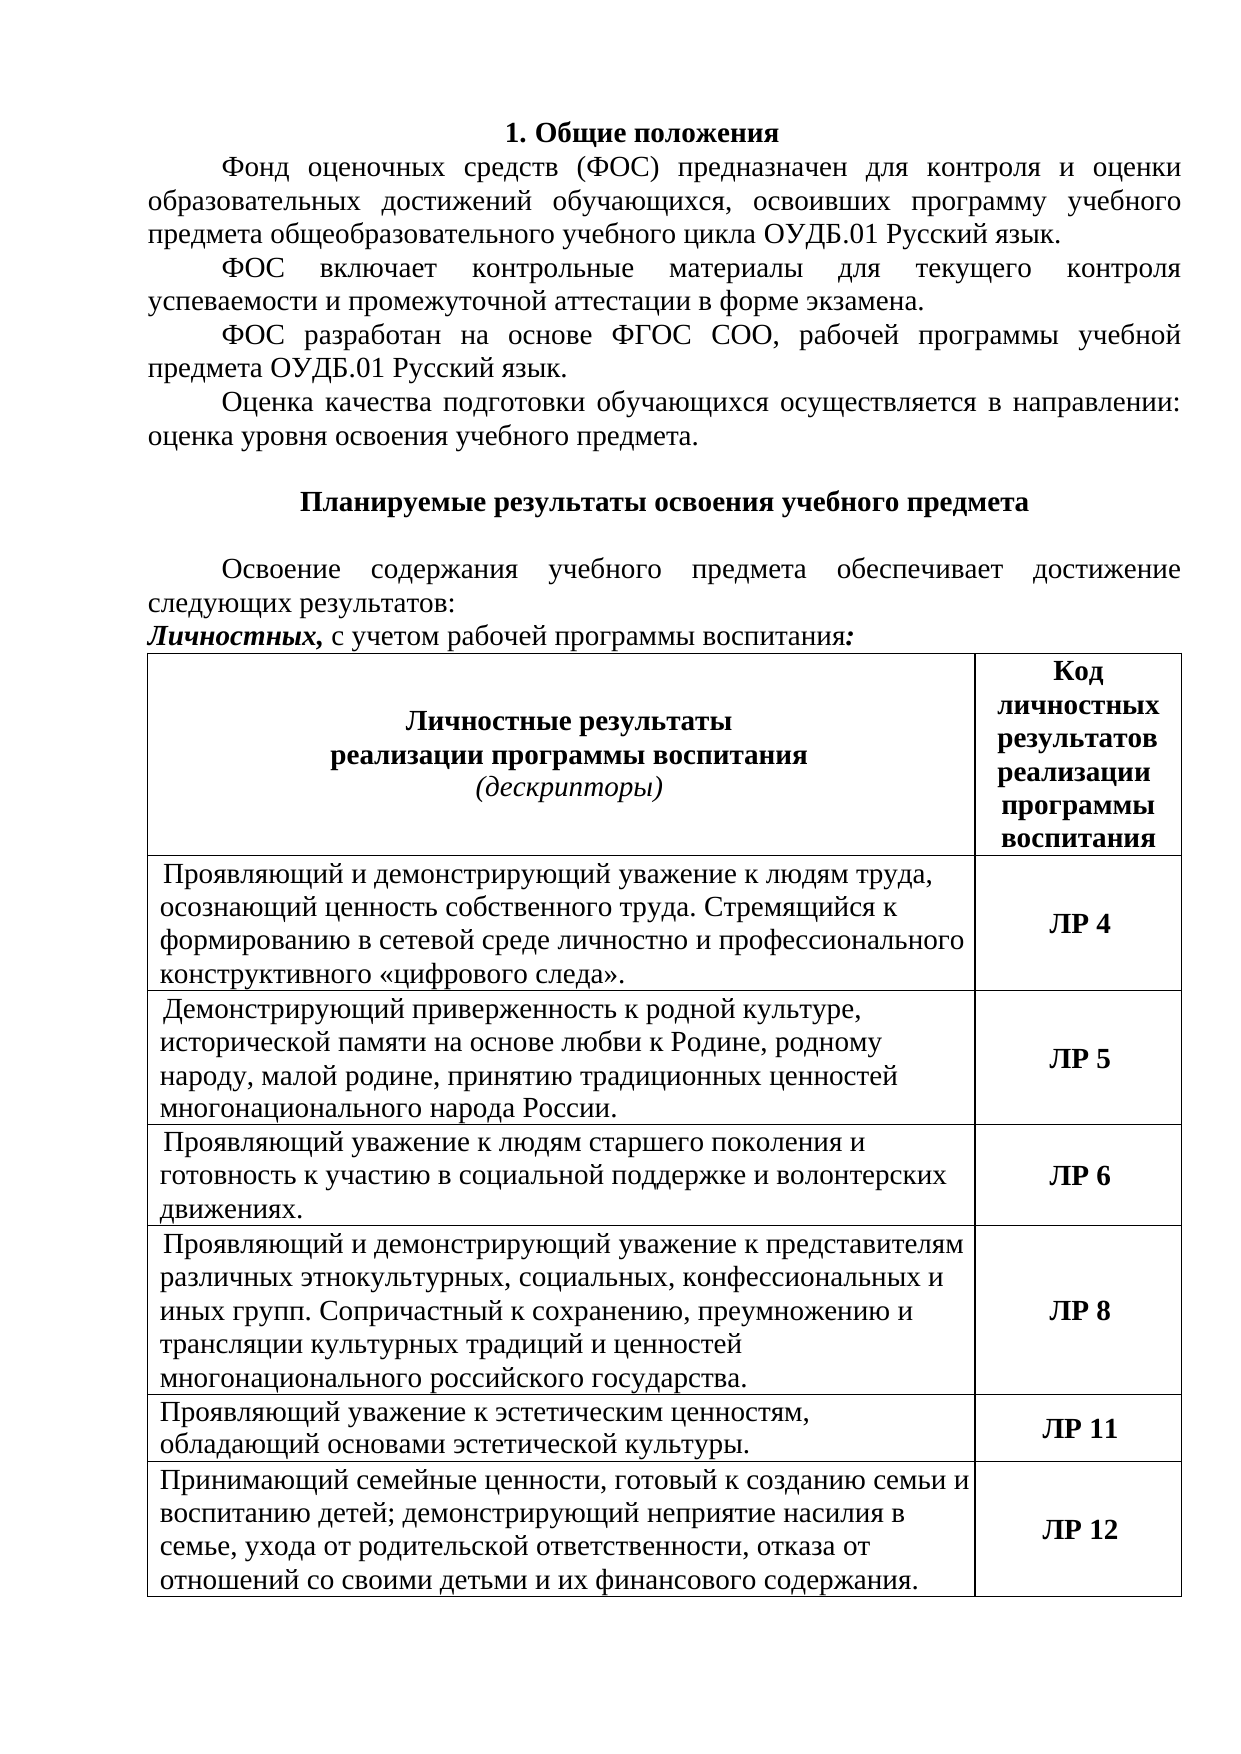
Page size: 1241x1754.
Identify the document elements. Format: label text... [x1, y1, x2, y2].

text Фонд оценочных средств (ФОС) предназначен для контроля и оценки образовательных достижений обучающихся, освоивших программу учебного предмета общеобразовательного учебного цикла ОУДБ.01 Русский язык. [148, 149, 1182, 250]
table_cell ЛР 6 [976, 1125, 1181, 1225]
subtitle Планируемые результаты освоения учебного предмета [146, 484, 1183, 518]
table_cell Демонстрирующий приверженность к родной культуре, исторической памяти на основе любви к Родине, родному народу, малой родине, принятию традиционных ценностей многонационального народа России. [148, 991, 974, 1124]
table_cell ЛР 11 [976, 1395, 1181, 1461]
text ФОС включает контрольные материалы для текущего контроля успеваемости и промежуточной аттестации в форме экзамена. [148, 250, 1181, 317]
text Оценка качества подготовки обучающихся осуществляется в направлении: оценка уровня освоения учебного предмета. [148, 384, 1181, 451]
table_cell Проявляющий уважение к людям старшего поколения и готовность к участию в социальной поддержке и волонтерских движениях. [148, 1125, 974, 1225]
text Освоение содержания учебного предмета обеспечивает достижение следующих результатов: [148, 551, 1181, 618]
table_cell Проявляющий и демонстрирующий уважение к представителям различных этнокультурных, социальных, конфессиональных и иных групп. Сопричастный к сохранению, преумножению и трансляции культурных традиций и ценностей многонационального российского государства. [148, 1226, 974, 1394]
table_cell ЛР 5 [976, 991, 1181, 1124]
table_cell Проявляющий и демонстрирующий уважение к людям труда, осознающий ценность собственного труда. Стремящийся к формированию в сетевой среде личностно и профессионального конструктивного «цифрового следа». [148, 856, 974, 990]
table_header Код личностных результатов реализации программы воспитания [976, 654, 1181, 855]
table_cell ЛР 4 [976, 856, 1181, 990]
text ФОС разработан на основе ФГОС СОО, рабочей программы учебной предмета ОУДБ.01 Русский язык. [148, 317, 1181, 384]
text Личностных, с учетом рабочей программы воспитания: [148, 618, 1205, 652]
table_header Личностные результаты реализации программы воспитания (дескрипторы) [148, 654, 974, 855]
table_cell Проявляющий уважение к эстетическим ценностям, обладающий основами эстетической культуры. [148, 1395, 974, 1461]
table_cell ЛР 12 [976, 1462, 1181, 1596]
subtitle 1. Общие положения [504, 116, 1205, 149]
table_cell ЛР 8 [976, 1226, 1181, 1394]
table_cell Принимающий семейные ценности, готовый к созданию семьи и воспитанию детей; демонстрирующий неприятие насилия в семье, ухода от родительской ответственности, отказа от отношений со своими детьми и их финансового содержания. [148, 1462, 974, 1596]
